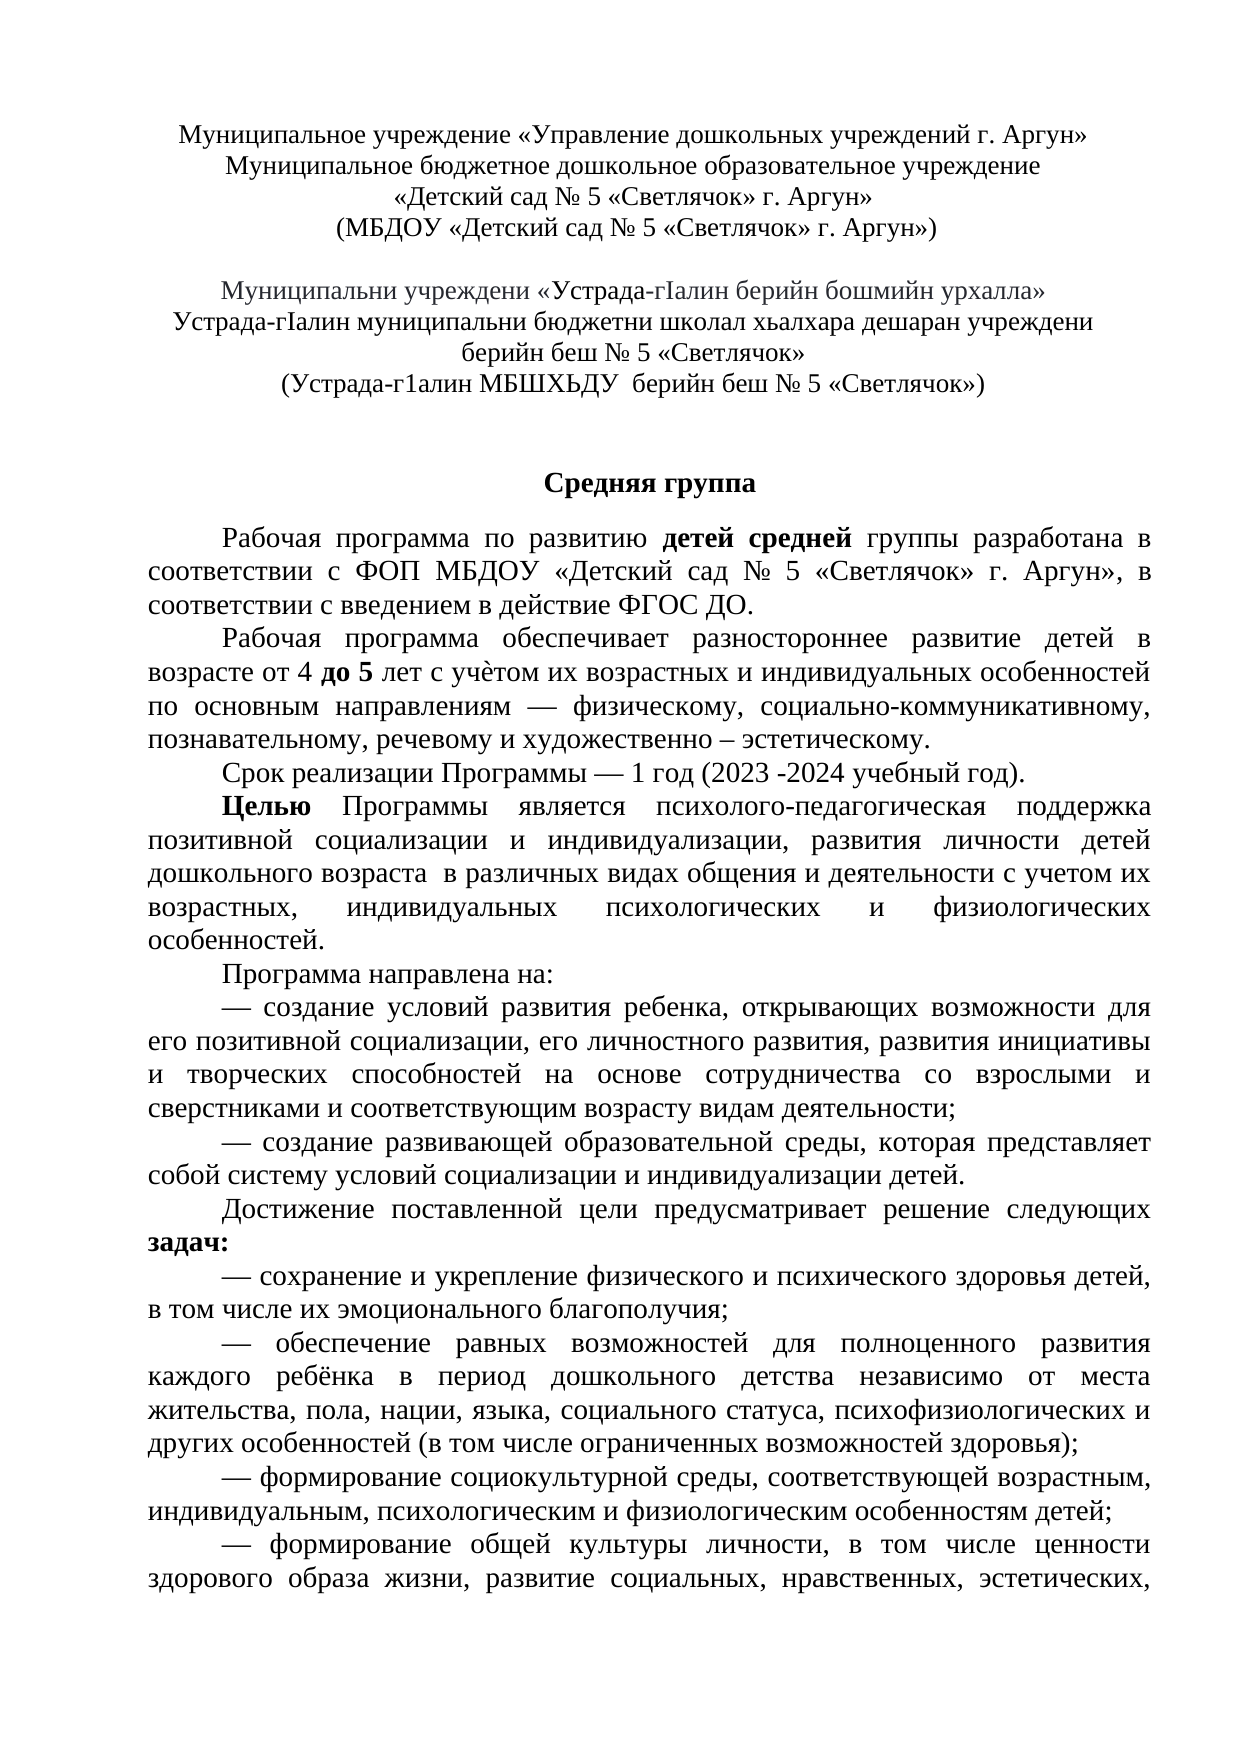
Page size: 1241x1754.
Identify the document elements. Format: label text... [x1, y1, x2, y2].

text — создание условий развития ребенка, открывающих возможности для его позитивной социализации, его личностного развития, развития инициативы и творческих способностей на основе сотрудничества со взрослыми и сверстниками и соответствующим возрасту видам деятельности; [148, 989, 1152, 1124]
text Муниципальни учреждени «Устрада-гIалин берийн бошмийн урхалла» [148, 274, 1118, 305]
text Рабочая программа обеспечивает разностороннее развитие детей в возрасте от 4 до 5 лет с учѐтом их возрастных и индивидуальных особенностей по основным направлениям — физическому, социально-коммуникативному, познавательному, речевому и художественно – эстетическому. [148, 621, 1152, 755]
text Рабочая программа по развитию детей средней группы разработана в соответствии с ФОП МБДОУ «Детский сад № 5 «Светлячок» г. Аргун», в соответствии с введением в действие ФГОС ДО. [148, 520, 1152, 621]
text (Устрада-г1алин МБШХЬДУ берийн беш № 5 «Светлячок») [148, 367, 1118, 398]
text Программа направлена на: [148, 956, 1152, 989]
text — сохранение и укрепление физического и психического здоровья детей, в том числе их эмоционального благополучия; [148, 1258, 1152, 1325]
text Устрада-гIалин муниципальни бюджетни школал хьалхара дешаран учреждени [148, 305, 1118, 336]
text Муниципальное бюджетное дошкольное образовательное учреждение «Детский сад № 5 «Светлячок» г. Аргун» [148, 149, 1118, 212]
text — формирование социокультурной среды, соответствующей возрастным, индивидуальным, психологическим и физиологическим особенностям детей; [148, 1459, 1152, 1526]
text Достижение поставленной цели предусматривает решение следующих задач: [148, 1191, 1152, 1258]
text Муниципальное учреждение «Управление дошкольных учреждений г. Аргун» [148, 118, 1118, 149]
text берийн беш № 5 «Светлячок» [148, 336, 1118, 367]
text Средняя группа [148, 466, 1152, 499]
text Срок реализации Программы — 1 год (2023 -2024 учебный год). [148, 755, 1152, 788]
text — создание развивающей образовательной среды, которая представляет собой систему условий социализации и индивидуализации детей. [148, 1124, 1152, 1191]
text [148, 1526, 1152, 1593]
text — обеспечение равных возможностей для полноценного развития каждого ребёнка в период дошкольного детства независимо от места жительства, пола, нации, языка, социального статуса, психофизиологических и других особенностей (в том числе ограниченных возможностей здоровья); [148, 1325, 1152, 1459]
text Целью Программы является психолого-педагогическая поддержка позитивной социализации и индивидуализации, развития личности детей дошкольного возраста в различных видах общения и деятельности с учетом их возрастных, индивидуальных психологических и физиологических особенностей. [148, 788, 1152, 956]
text (МБДОУ «Детский сад № 5 «Светлячок» г. Аргун») [148, 212, 1118, 243]
